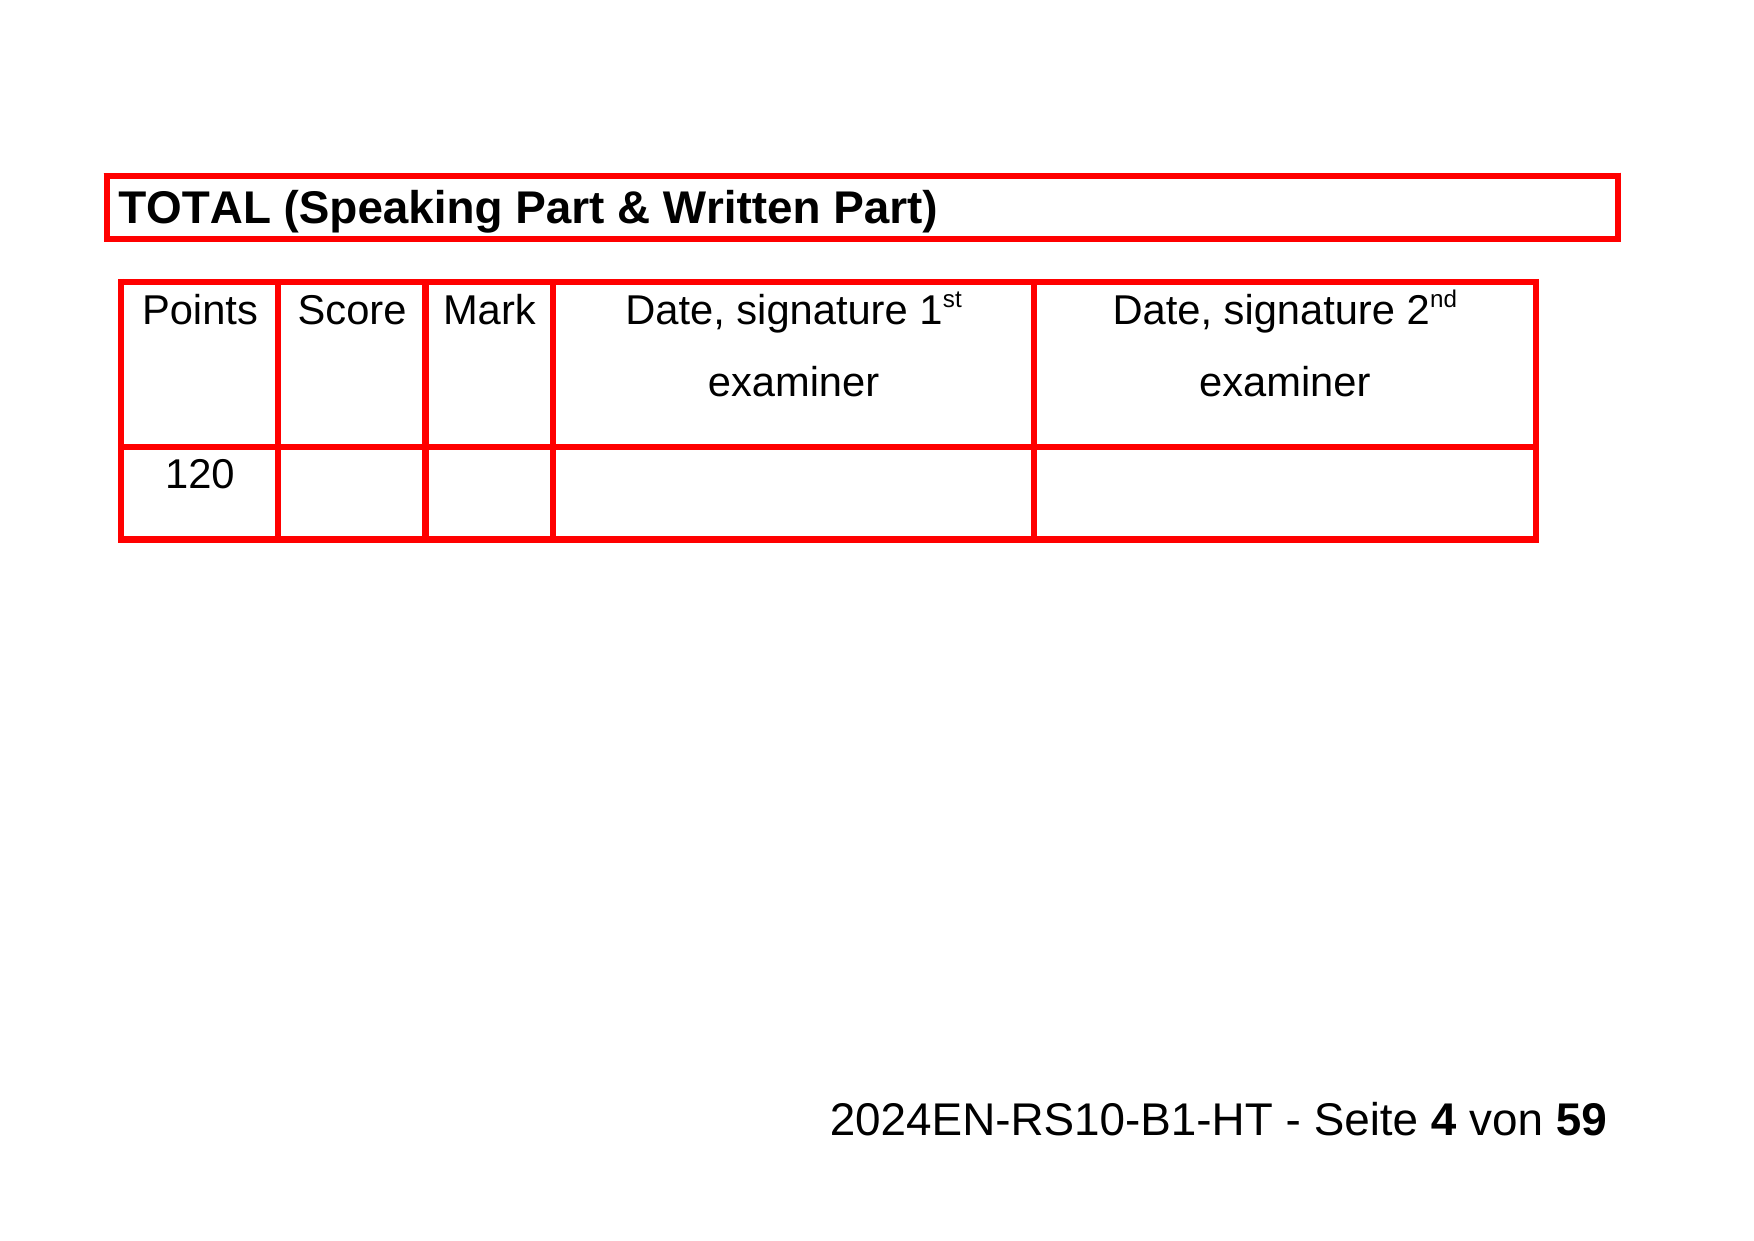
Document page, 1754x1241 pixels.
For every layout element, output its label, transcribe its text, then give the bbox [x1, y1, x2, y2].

subtitle TOTAL (Speaking Part & Written Part) [110, 179, 1615, 236]
table_header Date, signature 2nd examiner [1037, 285, 1533, 443]
table_header Score [281, 285, 422, 443]
table_cell [1037, 450, 1533, 536]
table_cell 120 [124, 450, 275, 536]
table_cell [281, 450, 422, 536]
table_header Date, signature 1st examiner [556, 285, 1031, 443]
table_cell [556, 450, 1031, 536]
table_cell [429, 450, 550, 536]
table_header Mark [429, 285, 550, 443]
table_header Points [124, 285, 275, 443]
